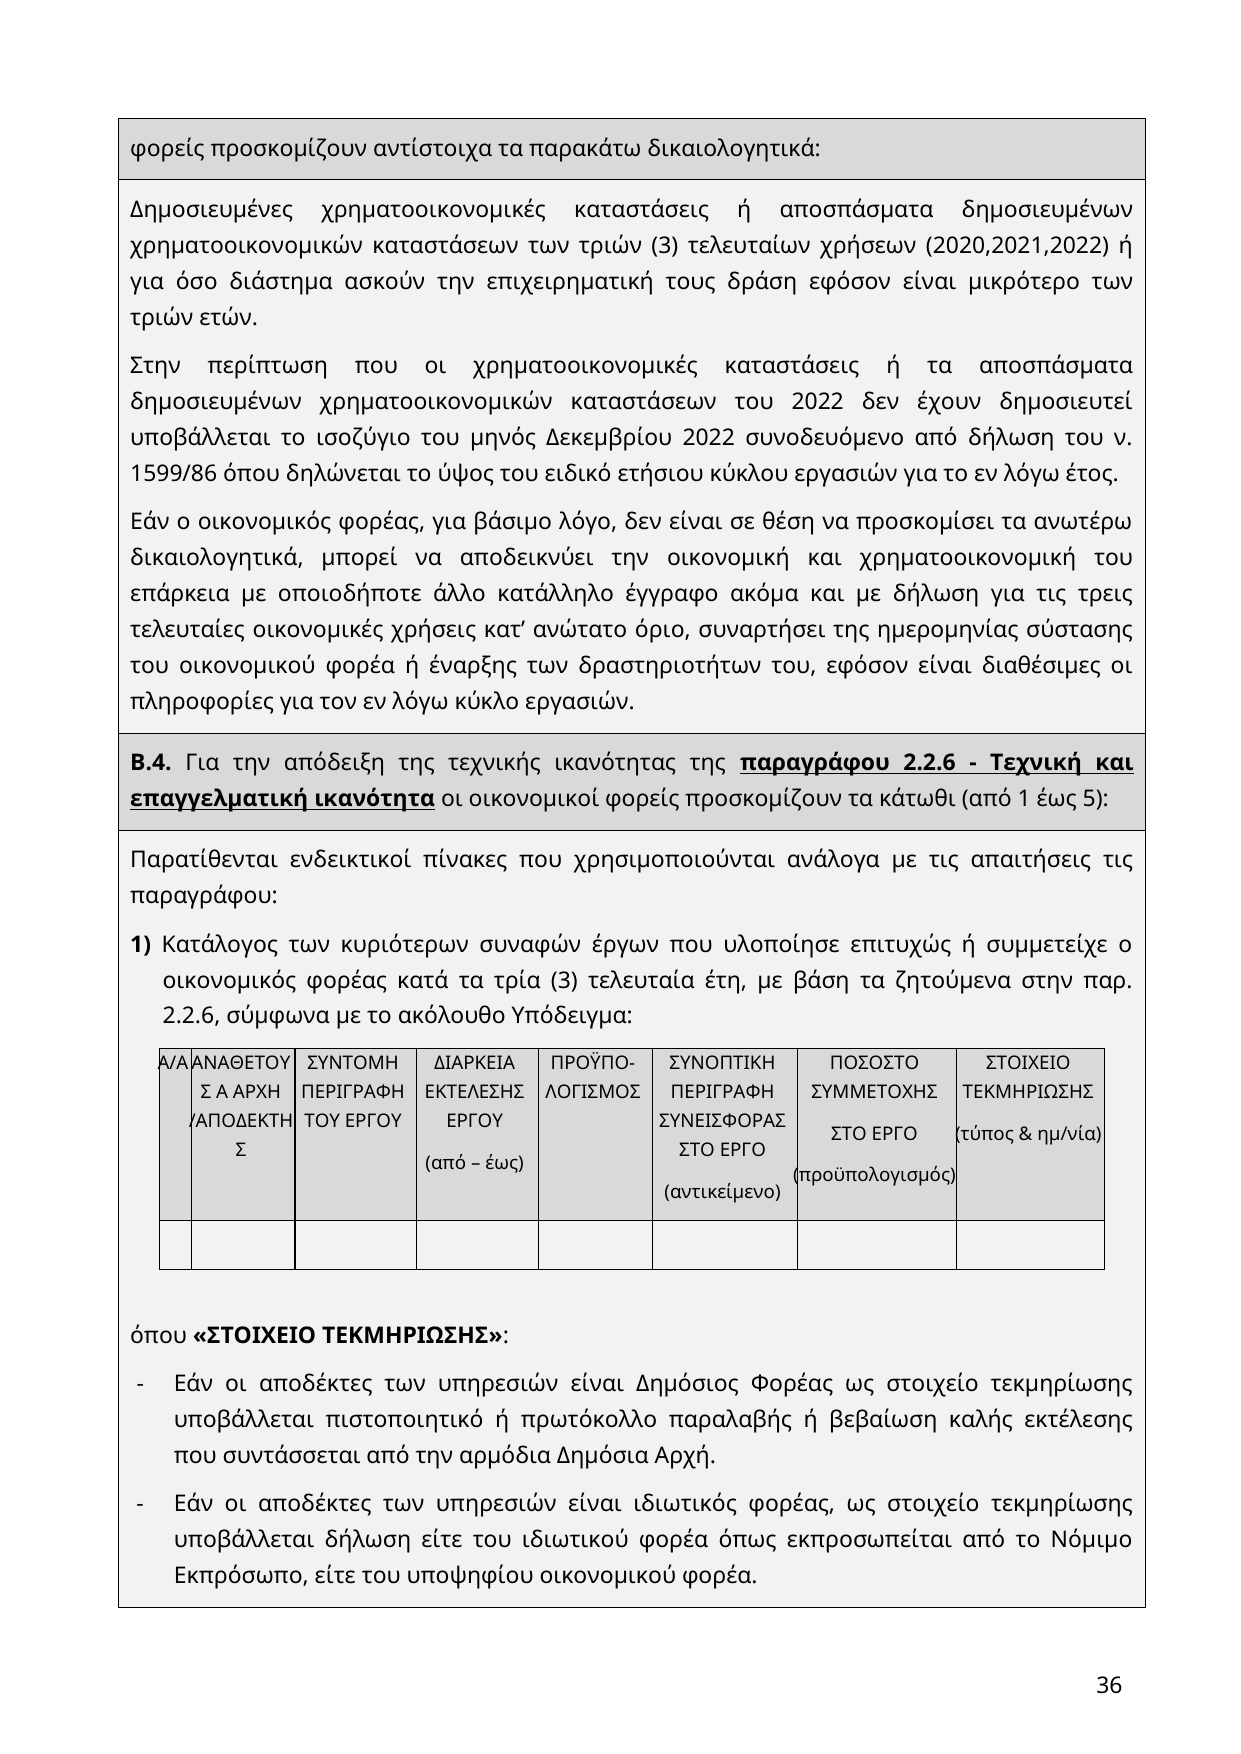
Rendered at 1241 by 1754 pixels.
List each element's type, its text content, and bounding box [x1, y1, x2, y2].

table_cell Δημοσιευμένες χρηματοοικονομικές καταστάσεις ή αποσπάσματα δημοσιευμένων χρηματοοικονομικών καταστάσεων των τριών (3) τελευταίων χρήσεων (2020,2021,2022) ή για όσο διάστημα ασκούν την επιχειρηματική τους δράση εφόσον είναι μικρότερο των τριών ετών. Στην περίπτωση που οι χρηματοοικονομικές καταστάσεις ή τα αποσπάσματα δημοσιευμένων χρηματοοικονομικών καταστάσεων του 2022 δεν έχουν δημοσιευτεί υποβάλλεται το ισοζύγιο του μηνός Δεκεμβρίου 2022 συνοδευόμενο από δήλωση του ν. 1599/86 όπου δηλώνεται το ύψος του ειδικό ετήσιου κύκλου εργασιών για το εν λόγω έτος. Εάν ο οικονομικός φορέας, για βάσιμο λόγο, δεν είναι σε θέση να προσκομίσει τα ανωτέρω δικαιολογητικά, μπορεί να αποδεικνύει την οικονομική και χρηματοοικονομική του επάρκεια με οποιοδήποτε άλλο κατάλληλο έγγραφο ακόμα και με δήλωση για τις τρεις τελευταίες οικονομικές χρήσεις κατ’ ανώτατο όριο, συναρτήσει της ημερομηνίας σύστασης του οικονομικού φορέα ή έναρξης των δραστηριοτήτων του, εφόσον είναι διαθέσιμες οι πληροφορίες για τον εν λόγω κύκλο εργασιών. [119, 180, 1145, 733]
table_cell Β.4. Για την απόδειξη της τεχνικής ικανότητας της παραγράφου 2.2.6 - Τεχνική και επαγγελματική ικανότητα οι οικονομικοί φορείς προσκομίζουν τα κάτωθι (από 1 έως 5): [119, 734, 1145, 830]
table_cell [119, 831, 1145, 1607]
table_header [119, 119, 1145, 179]
